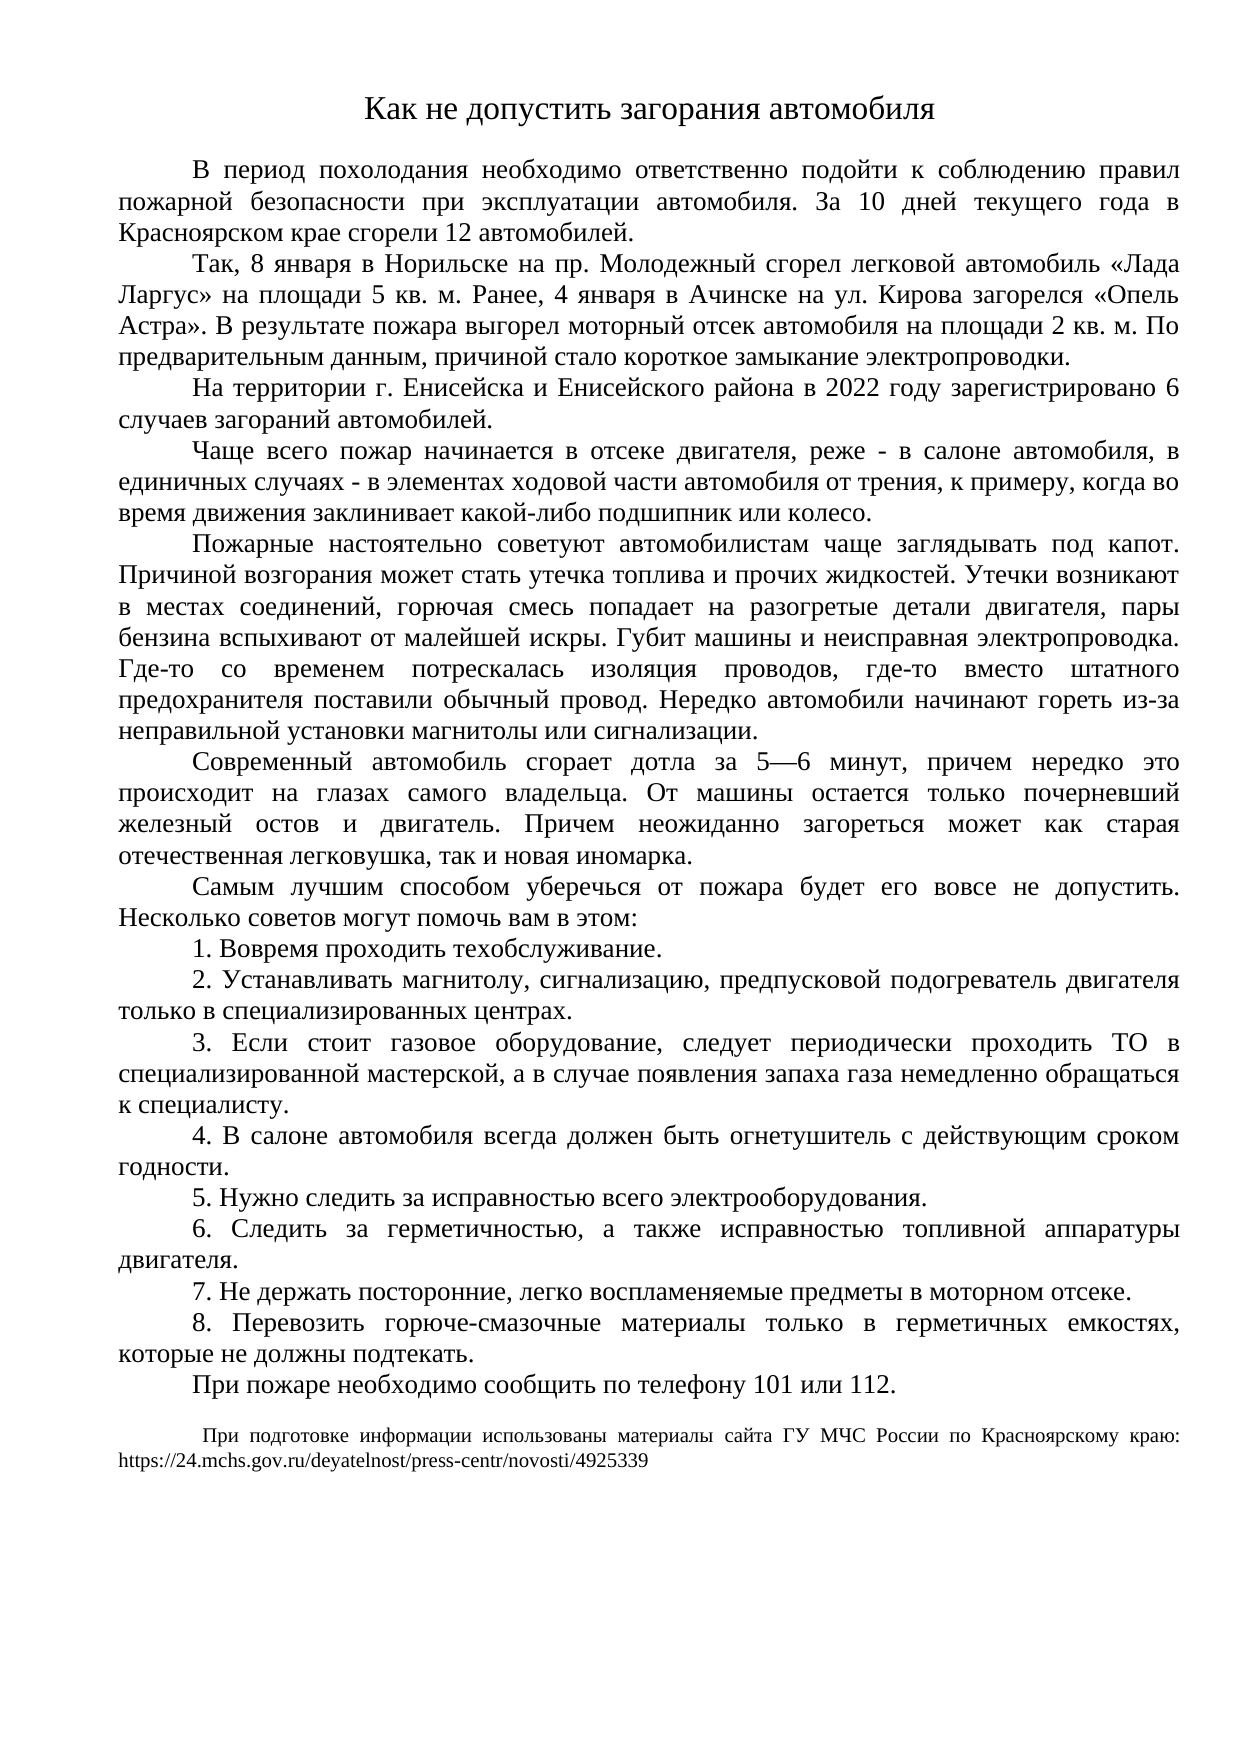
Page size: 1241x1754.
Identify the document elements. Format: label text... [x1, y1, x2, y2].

text При подготовке информации использованы материалы сайта ГУ МЧС России по Красноярскому краю: https://24.mchs.gov.ru/deyatelnost/press-centr/novosti/4925339 [118, 1423, 1181, 1472]
text На территории г. Енисейска и Енисейского района в 2022 году зарегистрировано 6 случаев загораний автомобилей. [118, 372, 1181, 434]
text Так, 8 января в Норильске на пр. Молодежный сгорел легковой автомобиль «Лада Ларгус» на площади 5 кв. м. Ранее, 4 января в Ачинске на ул. Кирова загорелся «Опель Астра». В результате пожара выгорел моторный отсек автомобиля на площади 2 кв. м. По предварительным данным, причиной стало короткое замыкание электропроводки. [118, 247, 1181, 372]
text При пожаре необходимо сообщить по телефону 101 или 112. [118, 1368, 1181, 1399]
text Как не допустить загорания автомобиля [118, 89, 1181, 127]
text 7. Не держать посторонние, легко воспламеняемые предметы в моторном отсеке. [118, 1275, 1181, 1306]
text 2. Устанавливать магнитолу, сигнализацию, предпусковой подогреватель двигателя только в специализированных центрах. [118, 963, 1181, 1026]
text 5. Нужно следить за исправностью всего электрооборудования. [118, 1181, 1181, 1212]
text 3. Если стоит газовое оборудование, следует периодически проходить ТО в специализированной мастерской, а в случае появления запаха газа немедленно обращаться к специалисту. [118, 1026, 1181, 1119]
text 4. В салоне автомобиля всегда должен быть огнетушитель с действующим сроком годности. [118, 1119, 1181, 1181]
text 1. Вовремя проходить техобслуживание. [118, 932, 1181, 963]
text 8. Перевозить горюче-смазочные материалы только в герметичных емкостях, которые не должны подтекать. [118, 1306, 1181, 1368]
text Пожарные настоятельно советуют автомобилистам чаще заглядывать под капот. Причиной возгорания может стать утечка топлива и прочих жидкостей. Утечки возникают в местах соединений, горючая смесь попадает на разогретые детали двигателя, пары бензина вспыхивают от малейшей искры. Губит машины и неисправная электропроводка. Где-то со временем потрескалась изоляция проводов, где-то вместо штатного предохранителя поставили обычный провод. Нередко автомобили начинают гореть из-за неправильной установки магнитолы или сигнализации. [118, 527, 1181, 745]
text Чаще всего пожар начинается в отсеке двигателя, реже - в салоне автомобиля, в единичных случаях - в элементах ходовой части автомобиля от трения, к примеру, когда во время движения заклинивает какой-либо подшипник или колесо. [118, 434, 1181, 527]
text 6. Следить за герметичностью, а также исправностью топливной аппаратуры двигателя. [118, 1212, 1181, 1275]
text Современный автомобиль сгорает дотла за 5—6 минут, причем нередко это происходит на глазах самого владельца. От машины остается только почерневший железный остов и двигатель. Причем неожиданно загореться может как старая отечественная легковушка, так и новая иномарка. [118, 745, 1181, 870]
text В период похолодания необходимо ответственно подойти к соблюдению правил пожарной безопасности при эксплуатации автомобиля. За 10 дней текущего года в Красноярском крае сгорели 12 автомобилей. [118, 153, 1181, 247]
text Самым лучшим способом уберечься от пожара будет его вовсе не допустить. Несколько советов могут помочь вам в этом: [118, 870, 1181, 932]
